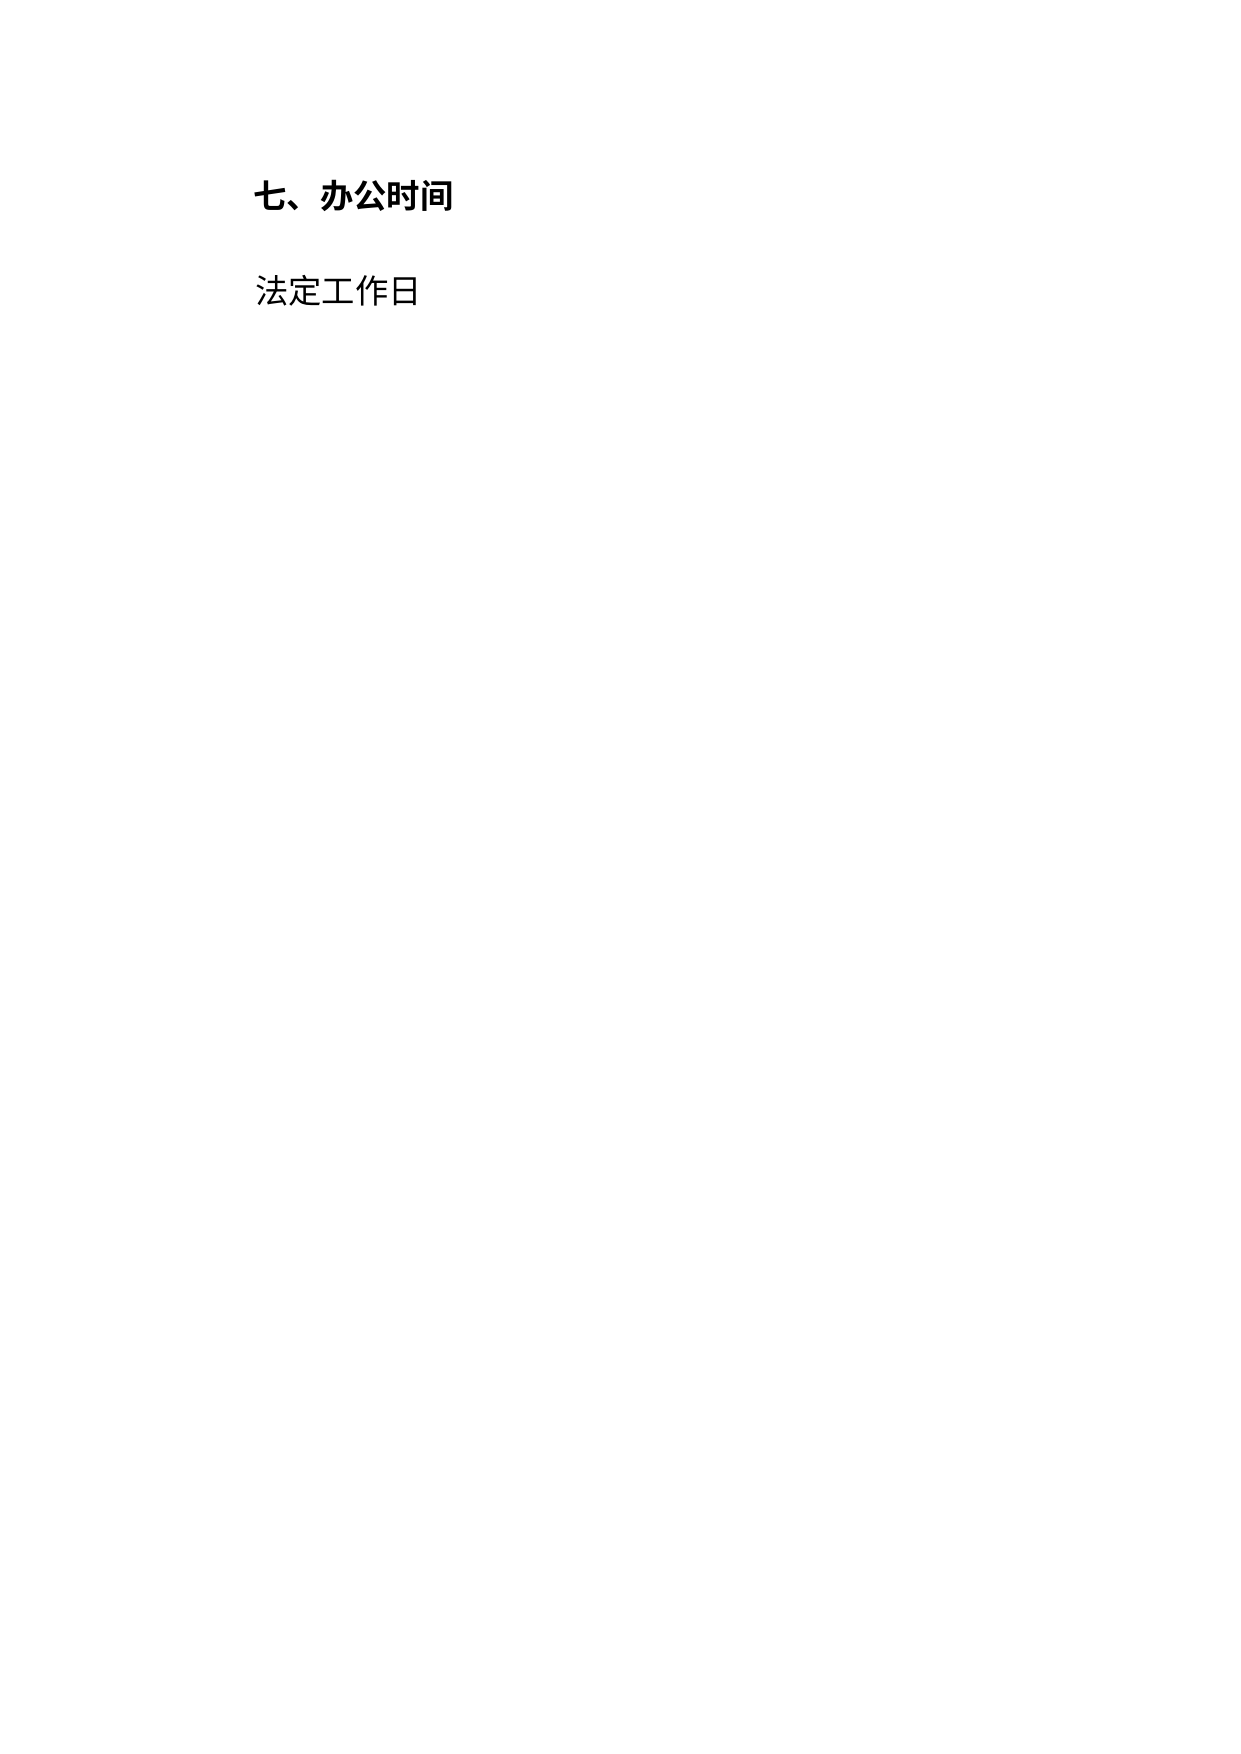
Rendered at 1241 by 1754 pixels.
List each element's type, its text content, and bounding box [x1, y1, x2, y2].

text 法定工作日 [187, 256, 1053, 321]
text 七、办公时间 [187, 162, 1053, 227]
